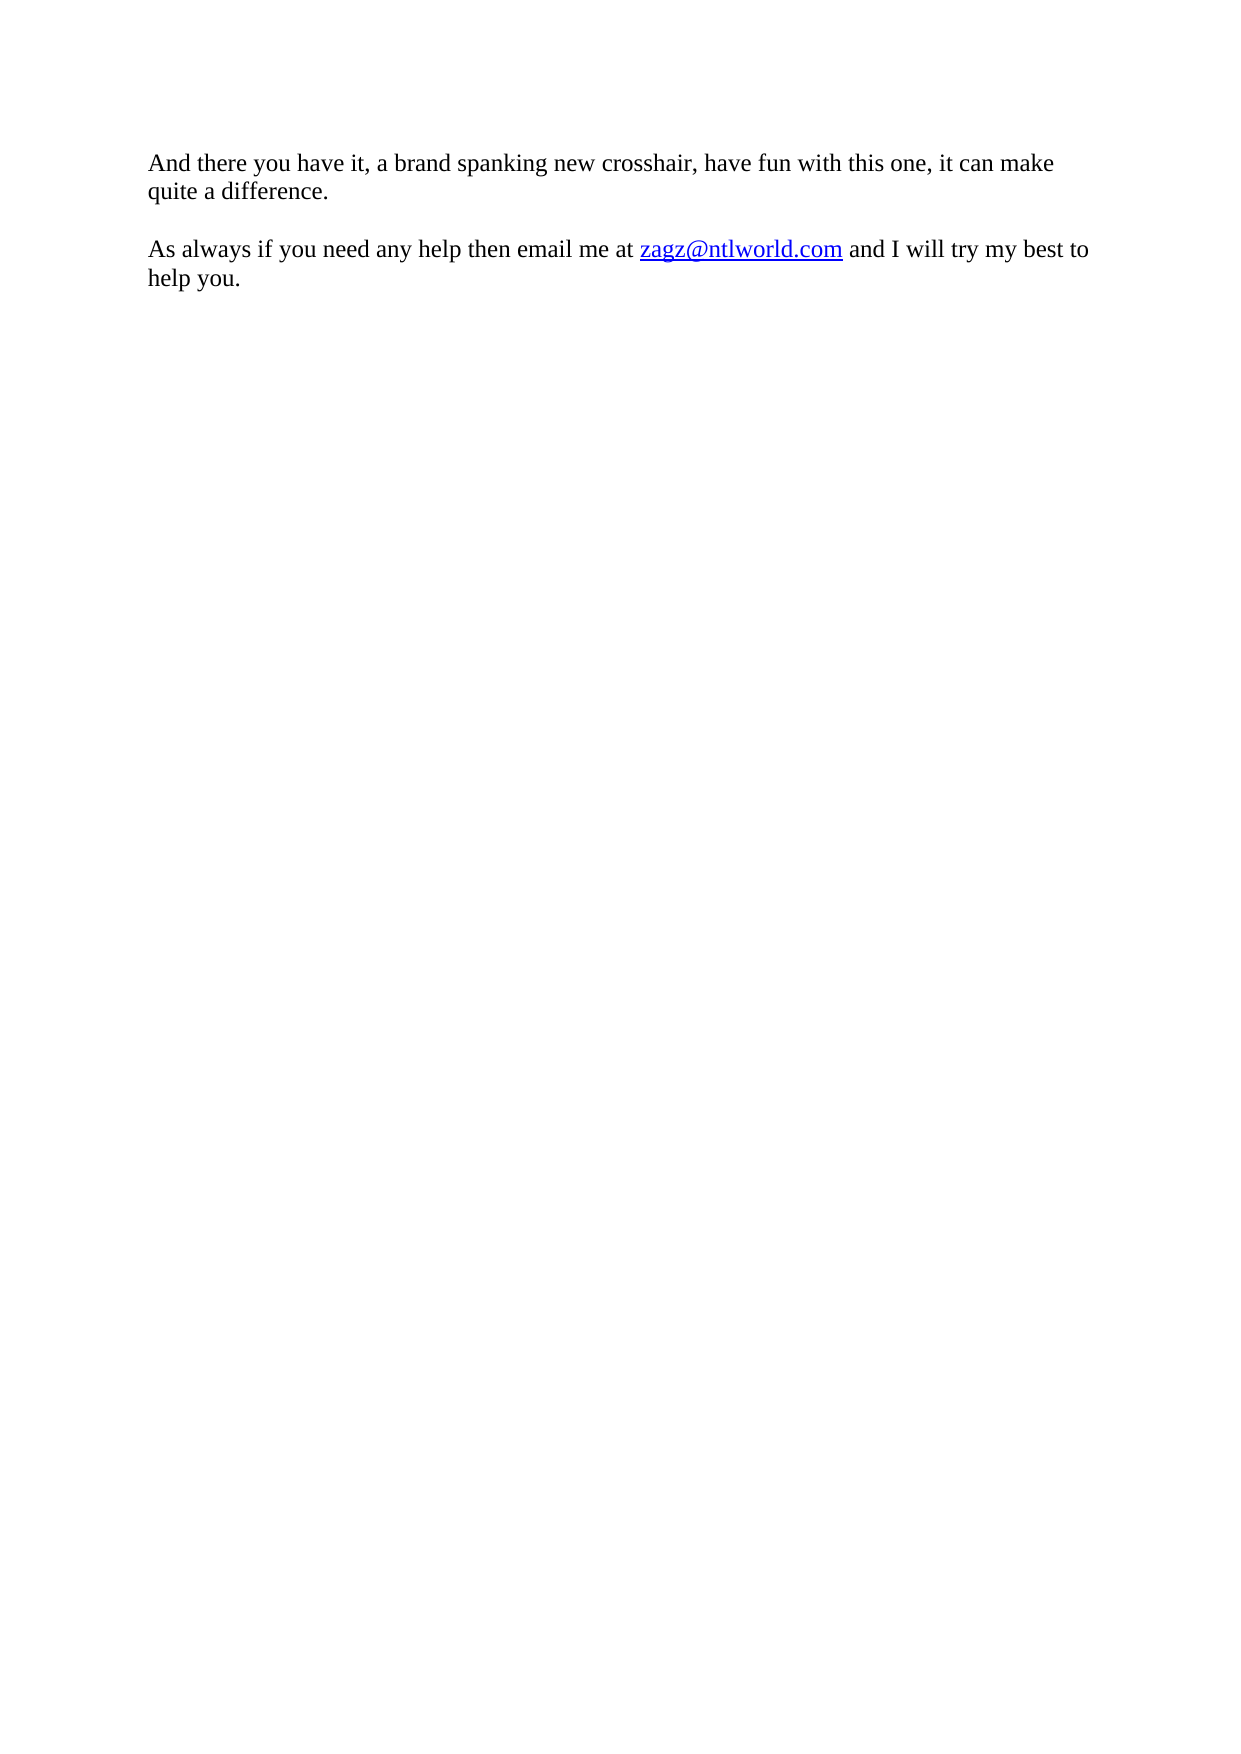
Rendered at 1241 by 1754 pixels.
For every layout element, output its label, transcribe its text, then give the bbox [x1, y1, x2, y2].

text And there you have it, a brand spanking new crosshair, have fun with this one, it can make quite a difference. [148, 148, 1093, 205]
text As always if you need any help then email me at zagz@ntlworld.com and I will try my best to help you. [148, 234, 1093, 292]
